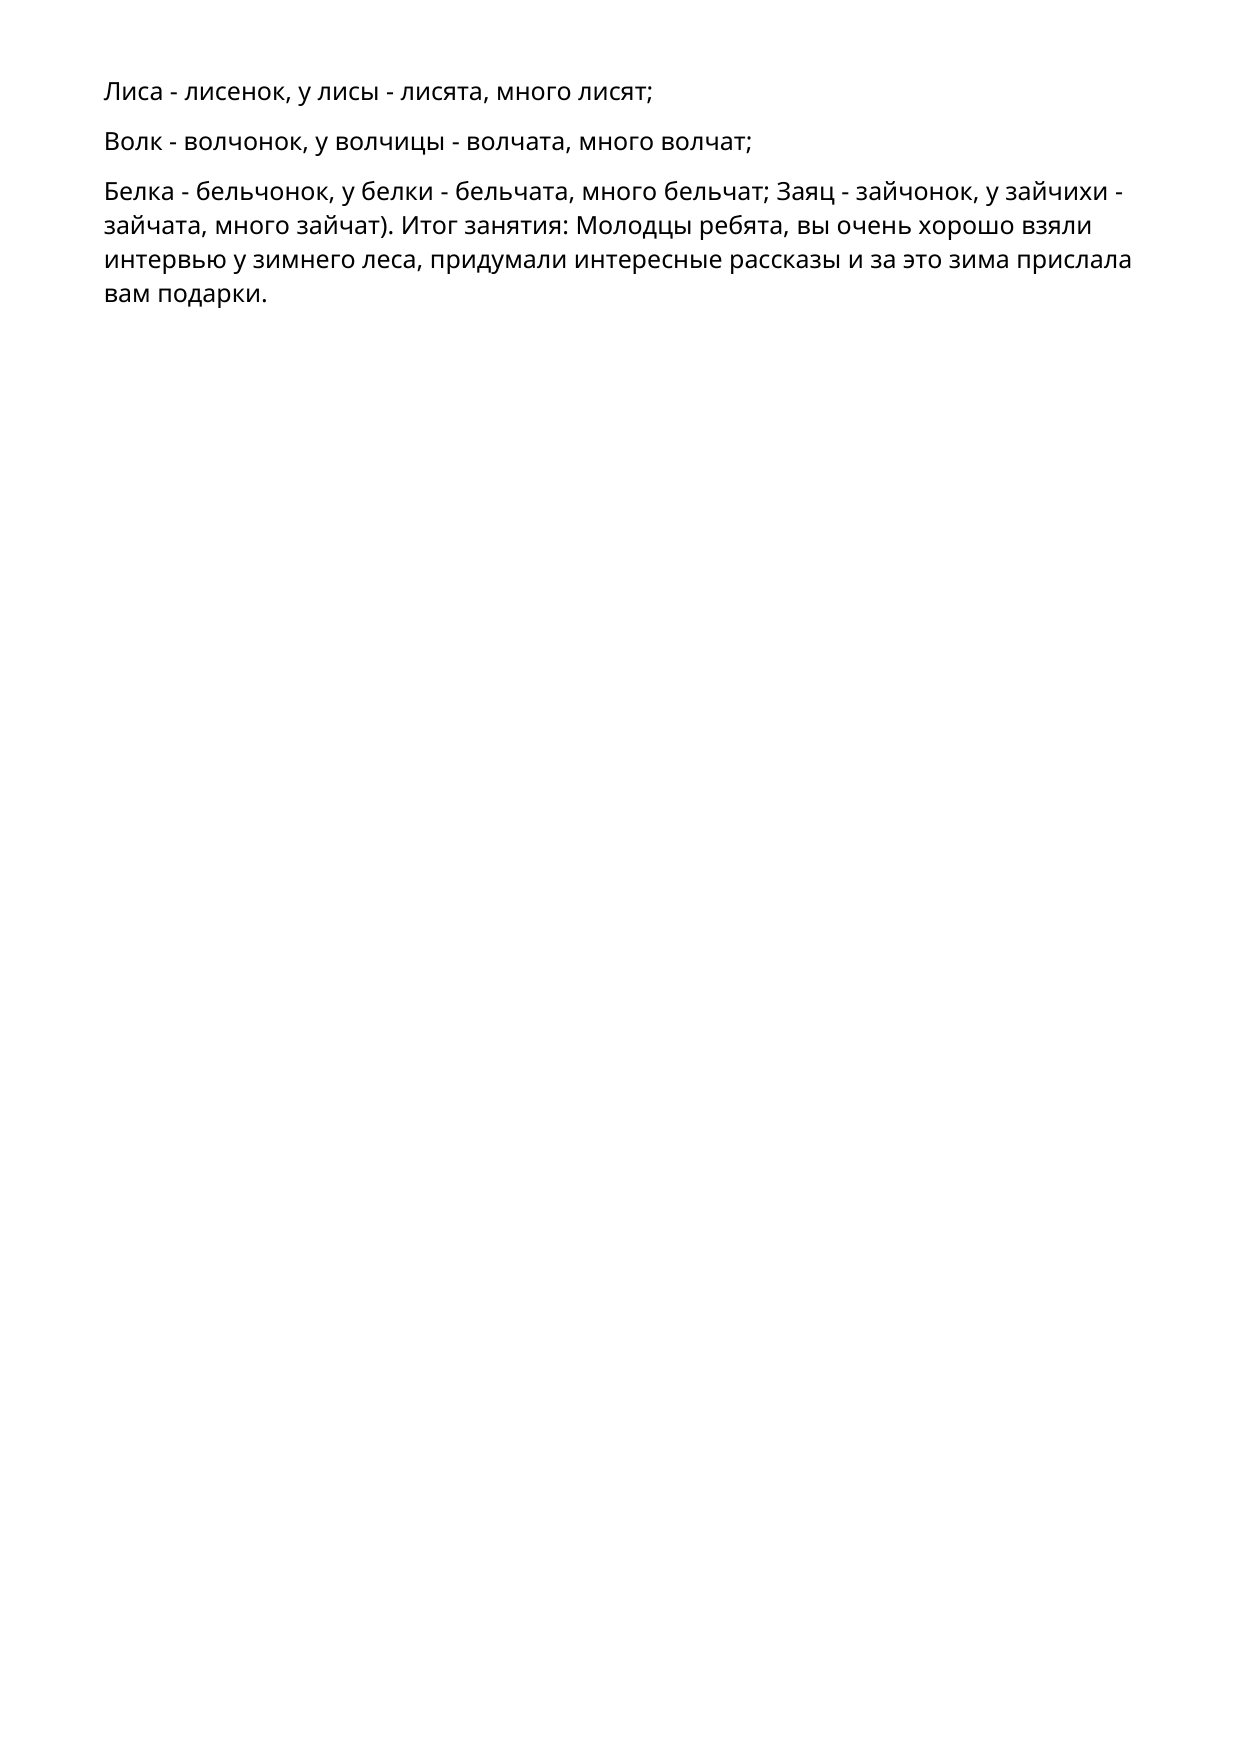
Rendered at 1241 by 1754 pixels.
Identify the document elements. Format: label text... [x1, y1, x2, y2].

text Белка - бельчонок, у белки - бельчата, много бельчат; Заяц - зайчонок, у зайчихи - зайчата, много зайчат). Итог занятия: Молодцы ребята, вы очень хорошо взяли интервью у зимнего леса, придумали интересные рассказы и за это зима прислала вам подарки. [103, 173, 1152, 309]
text Лиса - лисенок, у лисы - лисята, много лисят; [103, 74, 1152, 108]
text Волк - волчонок, у волчицы - волчата, много волчат; [103, 123, 1152, 158]
